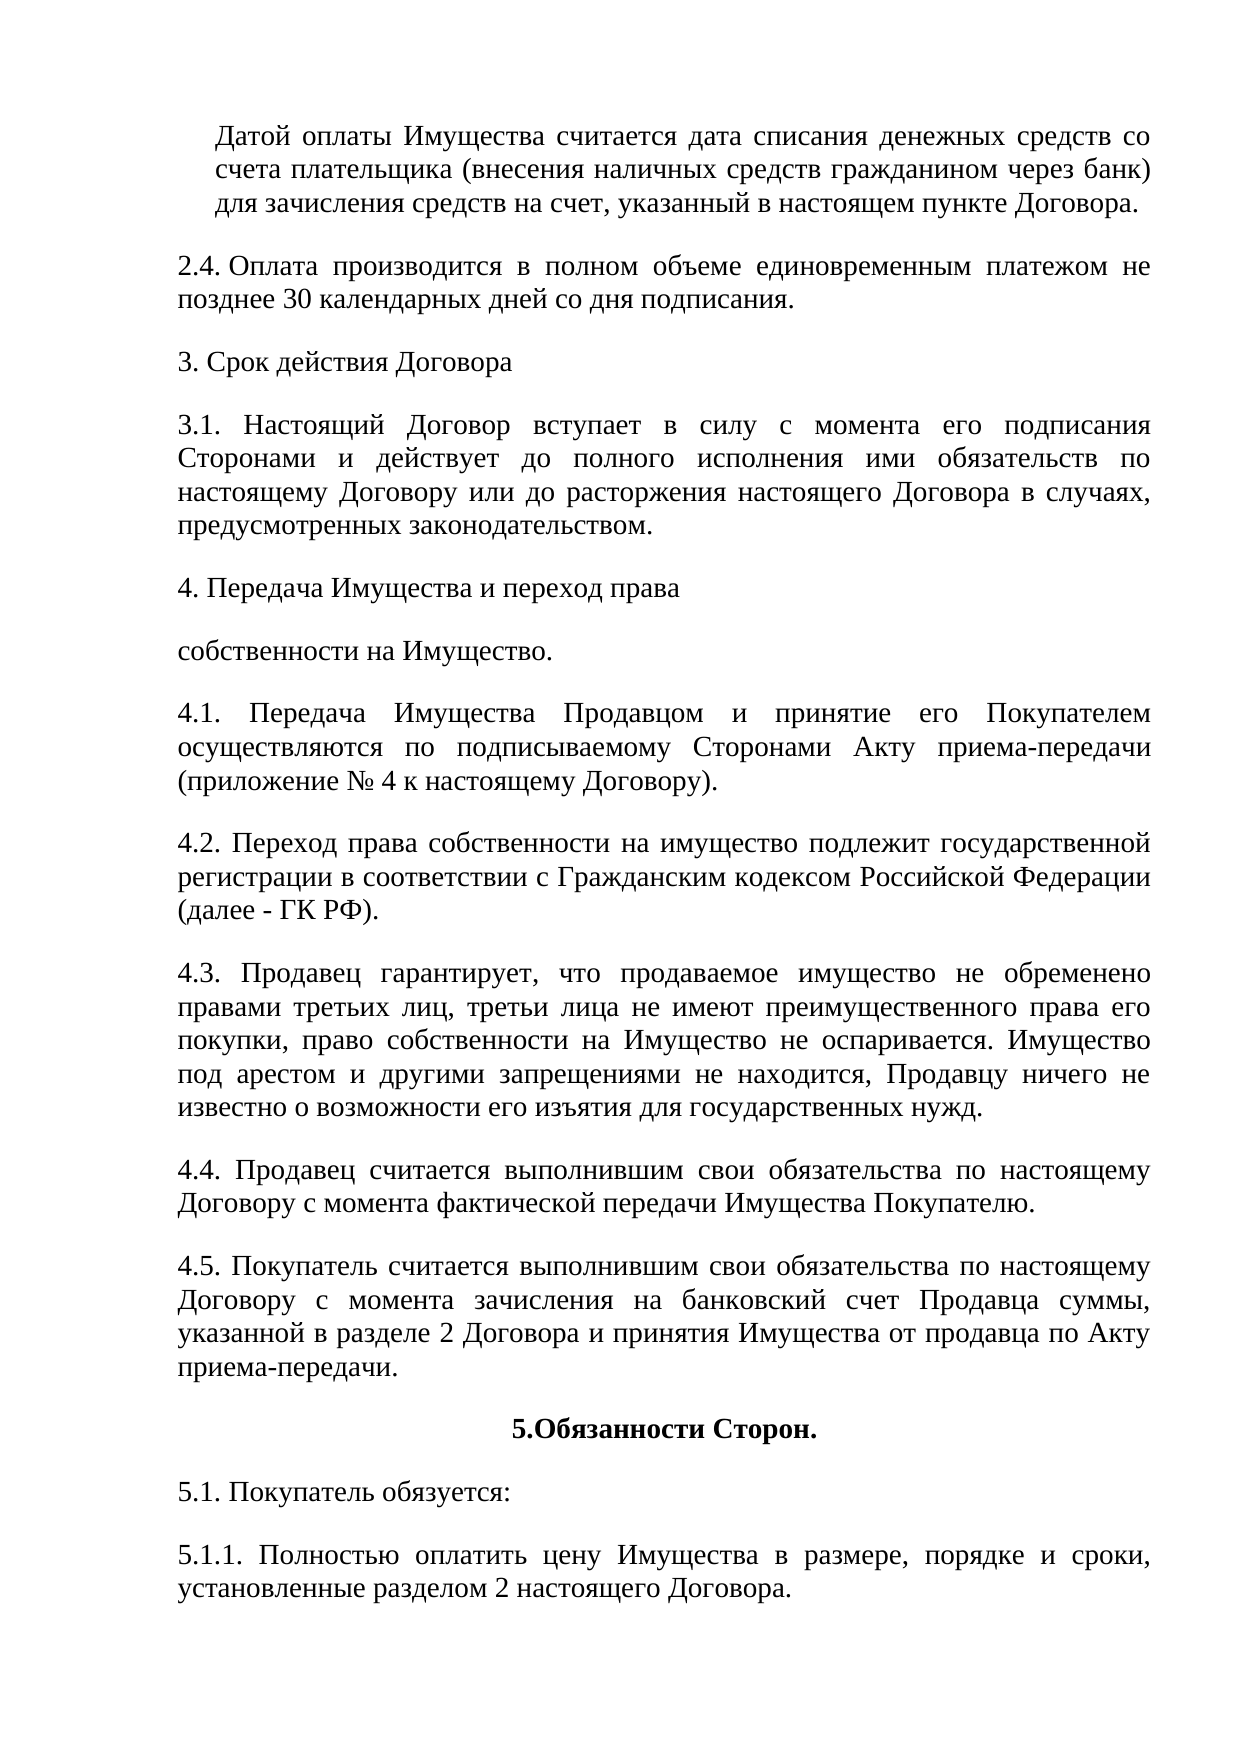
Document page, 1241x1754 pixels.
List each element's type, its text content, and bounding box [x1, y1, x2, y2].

text собственности на Имущество. [177, 633, 1152, 666]
text 5.1.1. Полностью оплатить цену Имущества в размере, порядке и сроки, установленные разделом 2 настоящего Договора. [177, 1537, 1152, 1604]
text 4.4. Продавец считается выполнившим свои обязательства по настоящему Договору с момента фактической передачи Имущества Покупателю. [177, 1152, 1152, 1219]
text 4.3. Продавец гарантирует, что продаваемое имущество не обременено правами третьих лиц, третьи лица не имеют преимущественного права его покупки, право собственности на Имущество не оспаривается. Имущество под арестом и другими запрещениями не находится, Продавцу ничего не известно о возможности его изъятия для государственных нужд. [177, 955, 1152, 1123]
text 5.1. Покупатель обязуется: [177, 1474, 1152, 1508]
text 4. Передача Имущества и переход права [177, 570, 1152, 604]
text 4.2. Переход права собственности на имущество подлежит государственной регистрации в соответствии с Гражданским кодексом Российской Федерации (далее - ГК РФ). [177, 825, 1152, 926]
text 4.1. Передача Имущества Продавцом и принятие его Покупателем осуществляются по подписываемому Сторонами Акту приема-передачи (приложение № 4 к настоящему Договору). [177, 696, 1152, 796]
text 2.4.​ Оплата производится в полном объеме единовременным платежом не позднее 30 календарных дней со дня подписания. [177, 248, 1152, 315]
text 3. Срок действия Договора [177, 344, 1152, 378]
text 3.1. Настоящий Договор вступает в силу с момента его подписания Сторонами и действует до полного исполнения ими обязательств по настоящему Договору или до расторжения настоящего Договора в случаях, предусмотренных законодательством. [177, 407, 1152, 541]
text Датой оплаты Имущества считается дата списания денежных средств со счета плательщика (внесения наличных средств гражданином через банк) для зачисления средств на счет, указанный в настоящем пункте Договора. [215, 118, 1152, 219]
text 5.Обязанности Сторон. [177, 1412, 1152, 1445]
text 4.5. Покупатель считается выполнившим свои обязательства по настоящему Договору с момента зачисления на банковский счет Продавца суммы, указанной в разделе 2 Договора и принятия Имущества от продавца по Акту приема-передачи. [177, 1248, 1152, 1382]
